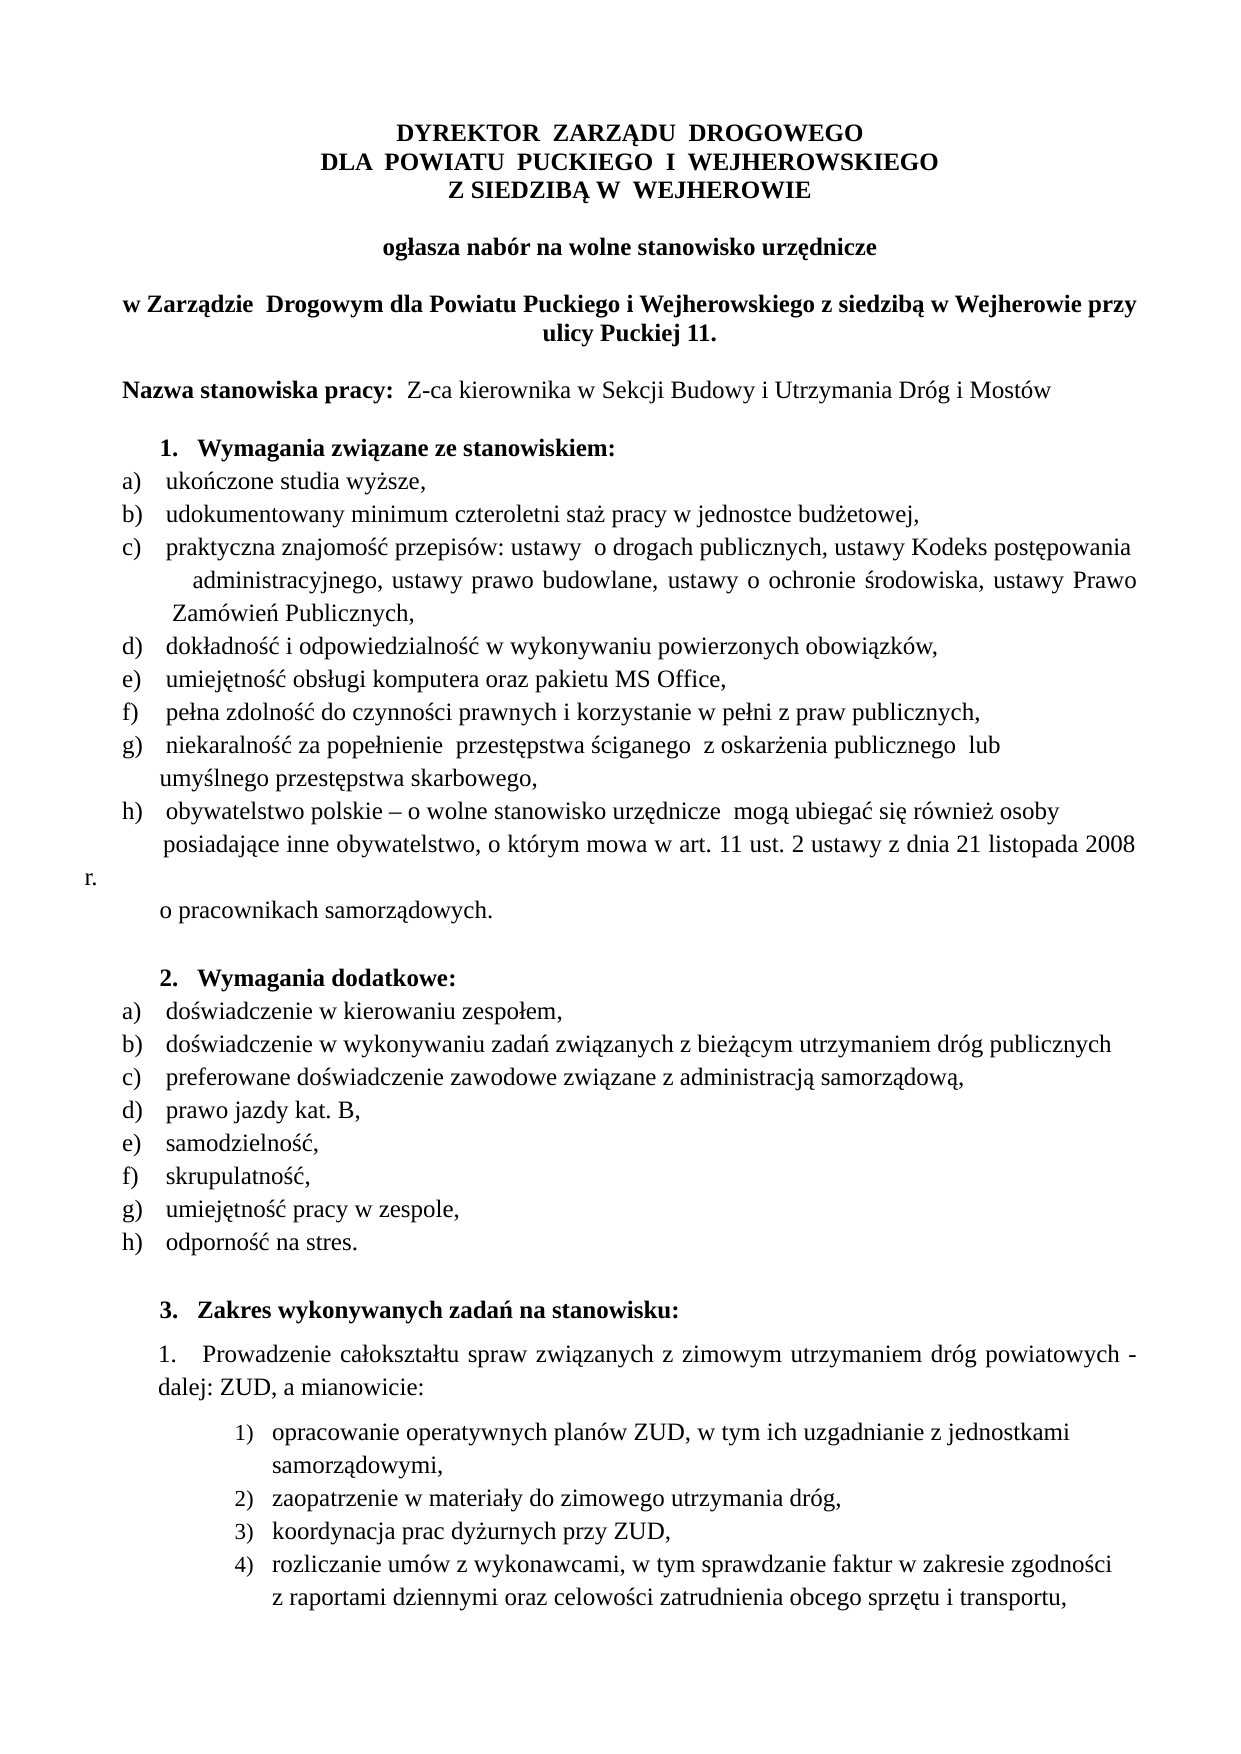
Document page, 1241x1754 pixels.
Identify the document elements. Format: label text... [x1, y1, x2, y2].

list opracowanie operatywnych planów ZUD, w tym ich uzgadnianie z jednostkami samorządowymi, [234, 1417, 1137, 1479]
list Zakres wykonywanych zadań na stanowisku: [159, 1295, 1137, 1324]
list umiejętność obsługi komputera oraz pakietu MS Office, [84, 664, 1137, 693]
list umiejętność pracy w zespole, [84, 1194, 1137, 1223]
text posiadające inne obywatelstwo, o którym mowa w art. 11 ust. 2 ustawy z dnia 21 listopada 2008 r. [84, 829, 1137, 891]
text DLA POWIATU PUCKIEGO I WEJHEROWSKIEGO [122, 147, 1137, 176]
text w Zarządzie Drogowym dla Powiatu Puckiego i Wejherowskiego z siedzibą w Wejherowie przy ulicy Puckiej 11. [122, 289, 1137, 347]
text o pracownikach samorządowych. [84, 895, 1137, 924]
list doświadczenie w kierowaniu zespołem, [84, 996, 1137, 1025]
list preferowane doświadczenie zawodowe związane z administracją samorządową, [84, 1062, 1137, 1091]
list praktyczna znajomość przepisów: ustawy o drogach publicznych, ustawy Kodeks postępowania [84, 532, 1137, 561]
list dokładność i odpowiedzialność w wykonywaniu powierzonych obowiązków, [84, 631, 1137, 660]
text administracyjnego, ustawy prawo budowlane, ustawy o ochronie środowiska, ustawy Prawo Zamówień Publicznych, [122, 565, 1137, 627]
list Wymagania dodatkowe: [159, 963, 1137, 992]
list doświadczenie w wykonywaniu zadań związanych z bieżącym utrzymaniem dróg publicznych [84, 1029, 1137, 1058]
list odporność na stres. [84, 1227, 1137, 1256]
list pełna zdolność do czynności prawnych i korzystanie w pełni z praw publicznych, [84, 697, 1137, 726]
list ukończone studia wyższe, [84, 466, 1137, 495]
list niekaralność za popełnienie przestępstwa ściganego z oskarżenia publicznego lub [84, 730, 1137, 759]
list obywatelstwo polskie – o wolne stanowisko urzędnicze mogą ubiegać się również osoby [84, 796, 1137, 825]
list Wymagania związane ze stanowiskiem: [159, 433, 1137, 462]
text Nazwa stanowiska pracy: Z-ca kierownika w Sekcji Budowy i Utrzymania Dróg i Mostów [122, 375, 1137, 404]
text DYREKTOR ZARZĄDU DROGOWEGO [122, 118, 1137, 147]
text umyślnego przestępstwa skarbowego, [84, 763, 1137, 792]
text 1. Prowadzenie całokształtu spraw związanych z zimowym utrzymaniem dróg powiatowych - dalej: ZUD, a mianowicie: [158, 1339, 1137, 1401]
text Z SIEDZIBĄ W WEJHEROWIE [122, 176, 1137, 204]
list samodzielność, [84, 1128, 1137, 1157]
list zaopatrzenie w materiały do zimowego utrzymania dróg, [234, 1483, 1137, 1512]
list koordynacja prac dyżurnych przy ZUD, [234, 1516, 1137, 1545]
list skrupulatność, [84, 1161, 1137, 1190]
text ogłasza nabór na wolne stanowisko urzędnicze [122, 232, 1137, 261]
list prawo jazdy kat. B, [84, 1095, 1137, 1124]
list rozliczanie umów z wykonawcami, w tym sprawdzanie faktur w zakresie zgodności z raportami dziennymi oraz celowości zatrudnienia obcego sprzętu i transportu, [234, 1549, 1137, 1611]
list udokumentowany minimum czteroletni staż pracy w jednostce budżetowej, [84, 499, 1137, 528]
